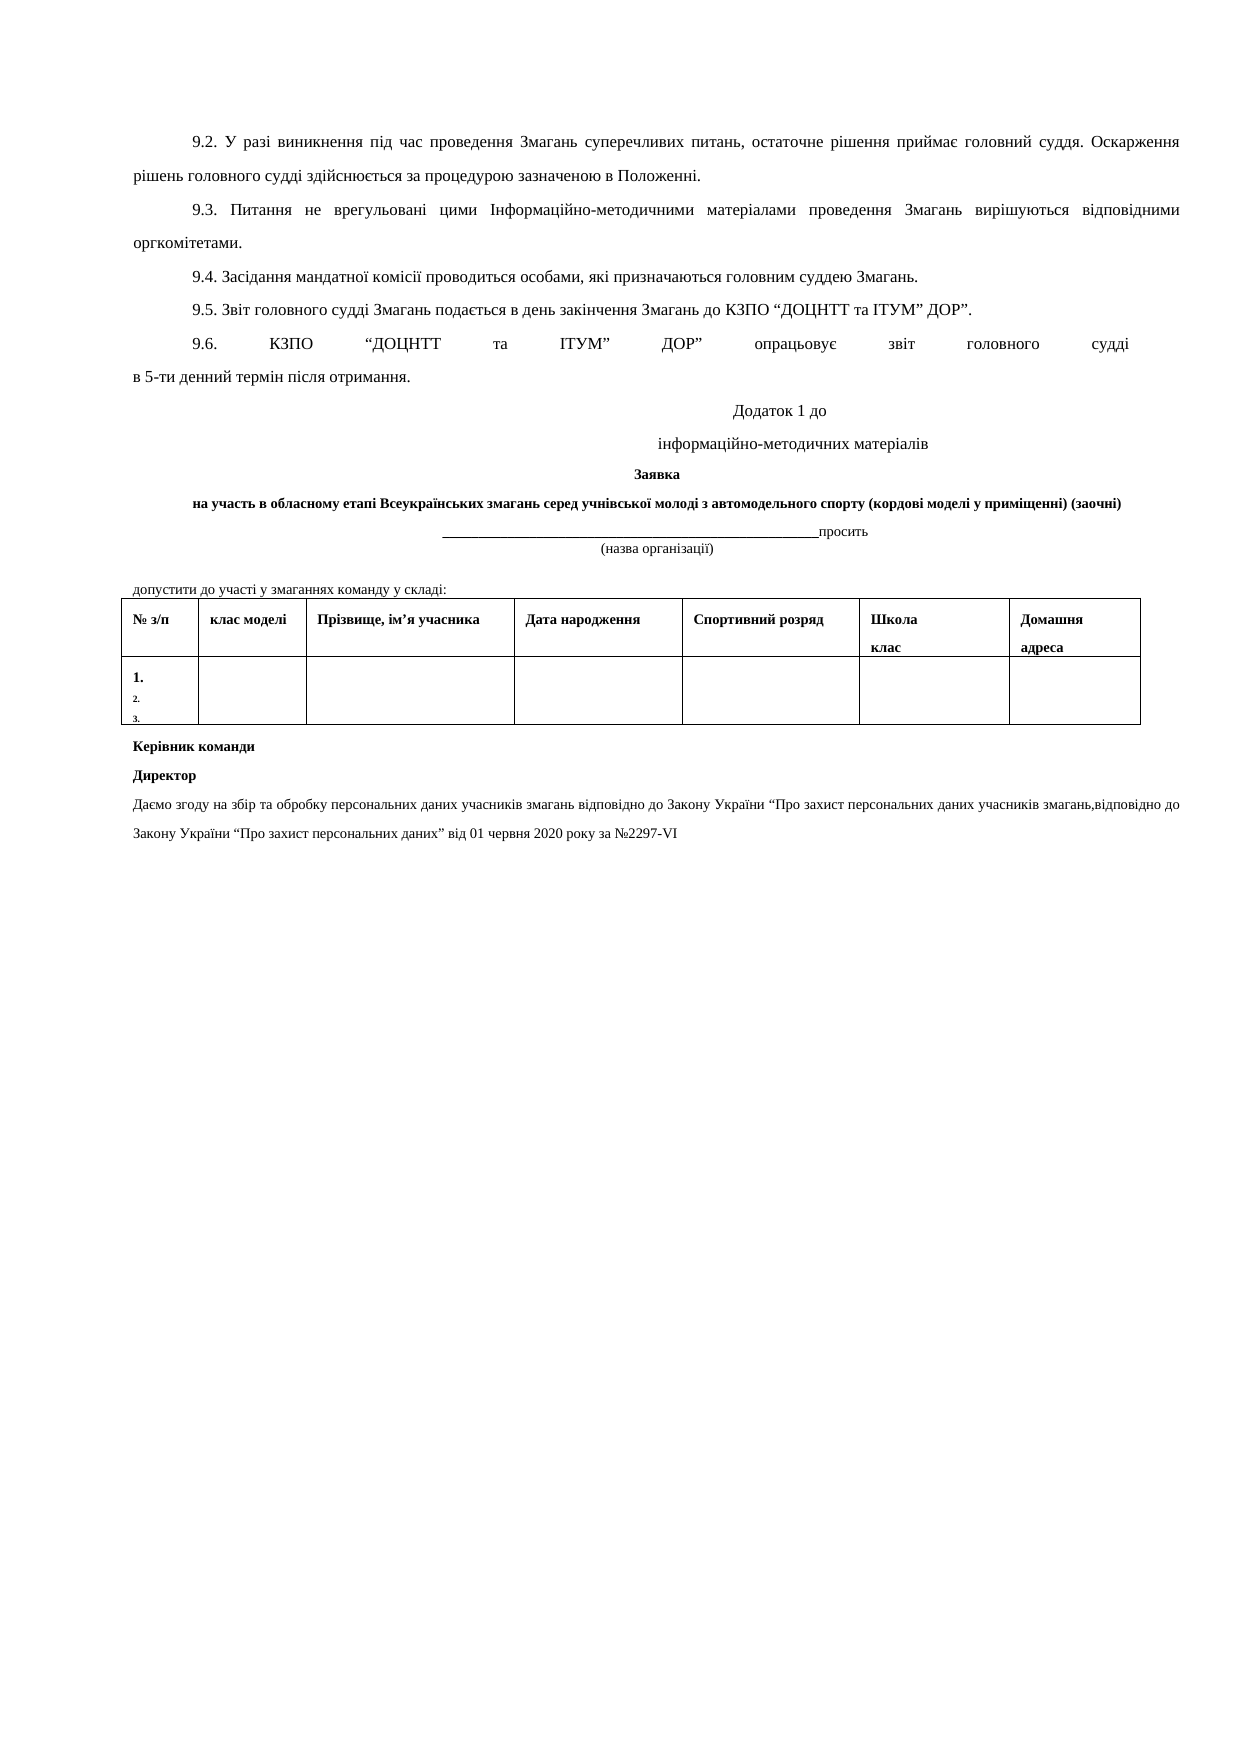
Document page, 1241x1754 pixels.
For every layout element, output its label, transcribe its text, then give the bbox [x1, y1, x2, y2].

text 9.5. Звіт головного судді Змагань подається в день закінчення Змагань до КЗПО “ДОЦНТТ та ІТУМ” ДОР”. [133, 286, 1181, 319]
table_header клас моделі [199, 599, 306, 656]
table_header Школа клас [860, 599, 1009, 656]
table_cell [307, 657, 514, 724]
table_cell [860, 657, 1009, 724]
table_header Домашня адреса [1010, 599, 1140, 656]
table_cell [515, 657, 682, 724]
table_header Спортивний розряд [683, 599, 859, 656]
text Даємо згоду на збір та обробку персональних даних учасників змагань відповідно до Закону України “Про захист персональних даних учасників змагань,відповідно до Закону України “Про захист персональних даних” від 01 червня 2020 року за №2297-VI [133, 784, 1181, 842]
text на участь в обласному етапі Всеукраїнських змагань серед учнівської молоді з автомодельного спорту (кордові моделі у приміщенні) (заочні) [133, 482, 1181, 511]
table_header Прізвище, ім’я учасника [307, 599, 514, 656]
table_cell 1. 2. 3. [122, 657, 198, 724]
text 9.4. Засідання мандатної комісії проводиться особами, які призначаються головним суддею Змагань. [133, 252, 1181, 286]
text 9.3. Питання не врегульовані цими Інформаційно-методичними матеріалами проведення Змагань вирішуються відповідними оргкомітетами. [133, 185, 1181, 252]
text інформаційно-методичних матеріалів [582, 420, 1181, 453]
table_header № з/п [122, 599, 198, 656]
text Додаток 1 до [658, 386, 1181, 420]
table_cell [1010, 657, 1140, 724]
table_cell [199, 657, 306, 724]
text 9.6. КЗПО “ДОЦНТТ та ІТУМ” ДОР” опрацьовує звіт головного судді в 5-ти денний термін після отримання. [133, 319, 1181, 386]
text Директор [133, 754, 1181, 783]
table_cell [683, 657, 859, 724]
table_header Дата народження [515, 599, 682, 656]
text 9.2. У разі виникнення під час проведення Змагань суперечливих питань, остаточне рішення приймає головний суддя. Оскарження рішень головного судді здійснюється за процедурою зазначеною в Положенні. [133, 118, 1181, 185]
text допустити до участі у змаганнях команду у складі: [133, 569, 1181, 597]
text Керівник команди [133, 726, 1181, 754]
text Заявка [133, 454, 1181, 482]
text ____________________________________________________просить (назва організації) [133, 511, 1181, 569]
